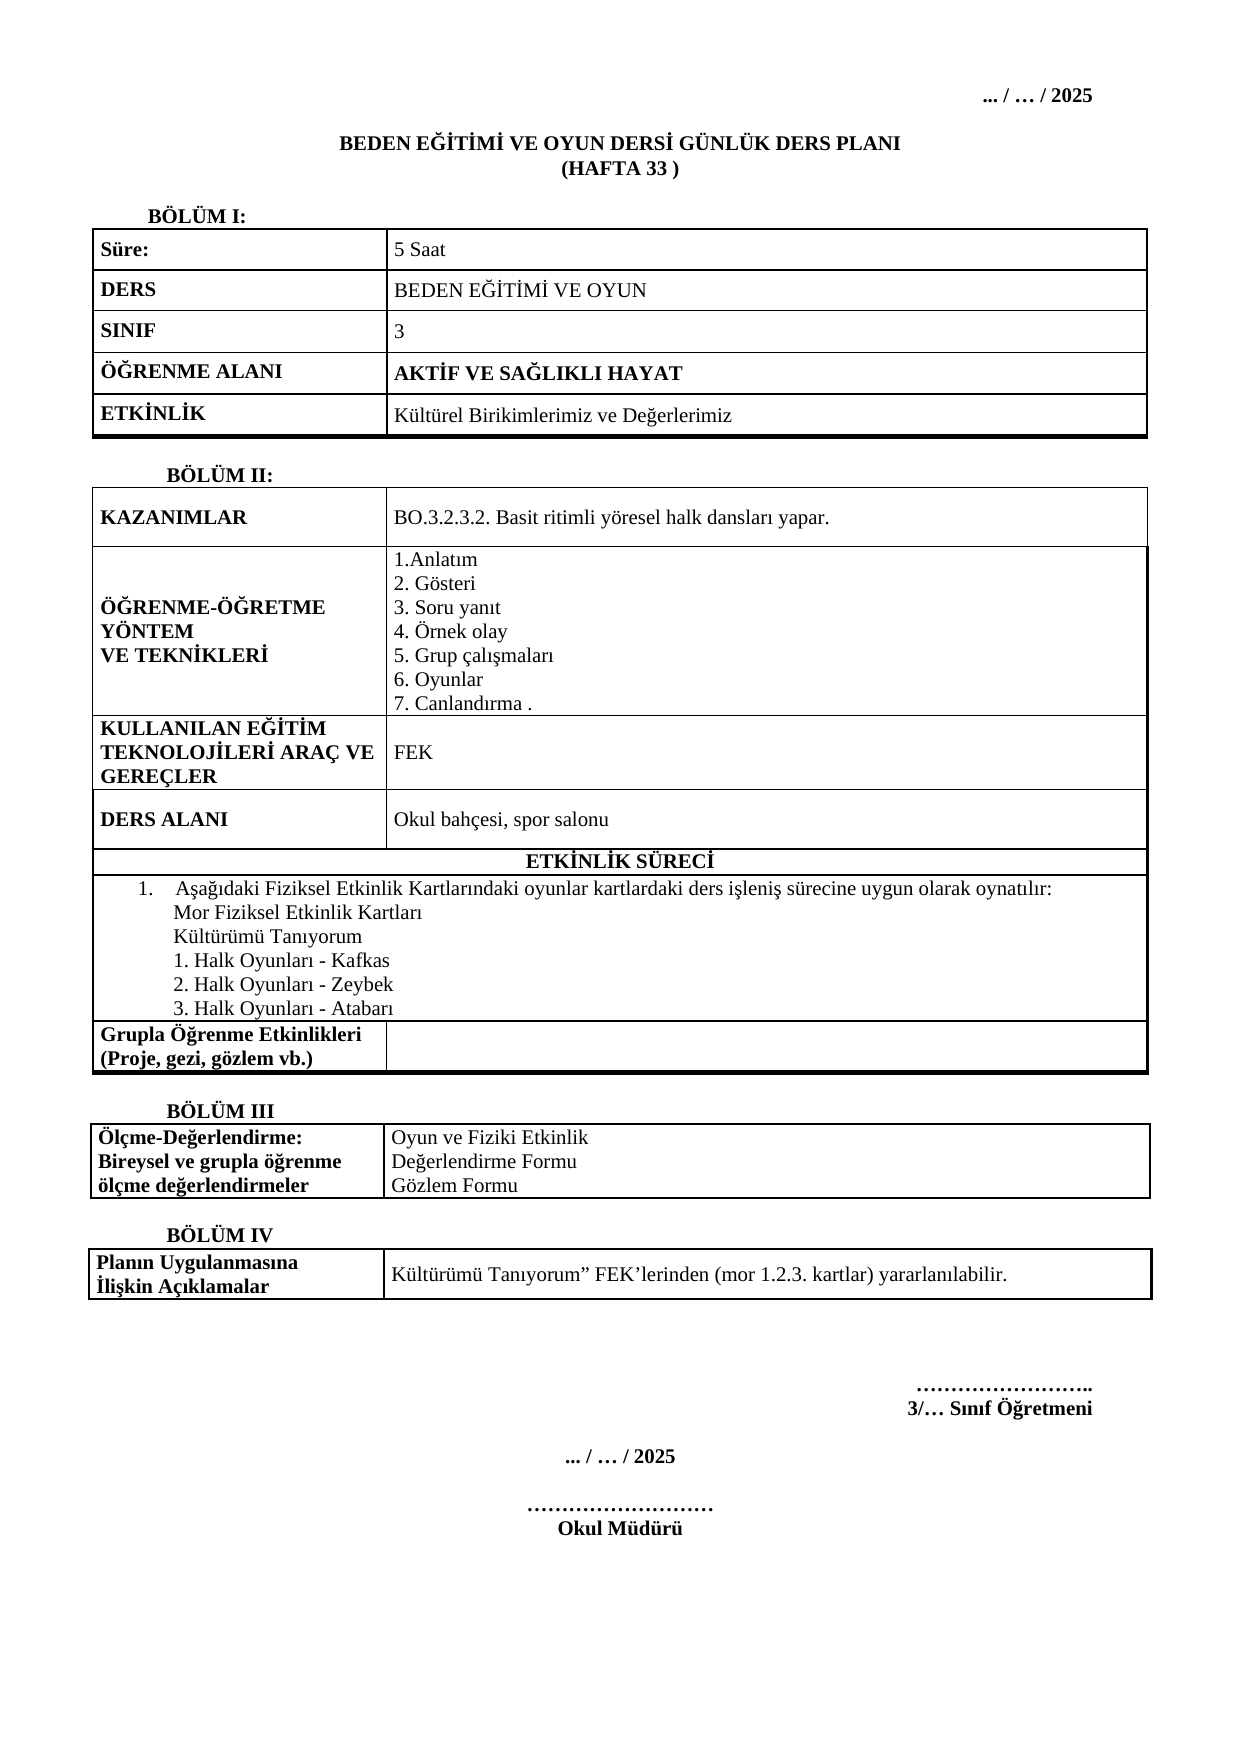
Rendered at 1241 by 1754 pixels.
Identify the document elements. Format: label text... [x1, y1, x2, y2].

table_cell Aşağıdaki Fiziksel Etkinlik Kartlarındaki oyunlar kartlardaki ders işleniş sürecine uygun olarak oynatılır: Mor Fiziksel Etkinlik Kartları Kültürümü Tanıyorum 1. Halk Oyunları - Kafkas 2. Halk Oyunları - Zeybek 3. Halk Oyunları - Atabarı [94, 876, 1146, 1020]
text ... / … / 2025 [148, 83, 1093, 107]
table_cell ETKİNLİK SÜRECİ [94, 850, 1146, 873]
table_cell Kültürel Birikimlerimiz ve Değerlerimiz [388, 395, 1146, 434]
subtitle BÖLÜM IV [148, 1223, 1093, 1247]
table_header Ölçme-Değerlendirme: Bireysel ve grupla öğrenme ölçme değerlendirmeler [92, 1125, 383, 1197]
table_cell 1.Anlatım 2. Gösteri 3. Soru yanıt 4. Örnek olay 5. Grup çalışmaları 6. Oyunlar 7. Canlandırma . [387, 547, 1146, 715]
text BÖLÜM II: [148, 463, 1093, 487]
text …………………….. [148, 1372, 1093, 1396]
table_header Oyun ve Fiziki Etkinlik Değerlendirme Formu Gözlem Formu [385, 1125, 1149, 1197]
table_cell KULLANILAN EĞİTİM TEKNOLOJİLERİ ARAÇ VE GEREÇLER [93, 716, 386, 788]
table_header Süre: [94, 230, 386, 269]
table_cell SINIF [94, 311, 386, 352]
text ……………………… [148, 1492, 1093, 1516]
text Okul Müdürü [148, 1516, 1093, 1540]
table_cell ÖĞRENME ALANI [94, 353, 386, 393]
table_cell AKTİF VE SAĞLIKLI HAYAT [388, 353, 1146, 393]
table_cell [387, 1022, 1146, 1070]
table_cell DERS [94, 271, 386, 310]
text BÖLÜM I: [148, 203, 1093, 228]
table_cell BEDEN EĞİTİMİ VE OYUN [388, 271, 1146, 310]
table_header BO.3.2.3.2. Basit ritimli yöresel halk dansları yapar. [387, 488, 1147, 546]
table_cell Okul bahçesi, spor salonu [387, 790, 1146, 848]
text ... / … / 2025 [148, 1444, 1093, 1468]
text BEDEN EĞİTİMİ VE OYUN DERSİ GÜNLÜK DERS PLANI [148, 131, 1093, 155]
table_cell Grupla Öğrenme Etkinlikleri (Proje, gezi, gözlem vb.) [94, 1022, 386, 1070]
table_header Kültürümü Tanıyorum” FEK’lerinden (mor 1.2.3. kartlar) yararlanılabilir. [385, 1250, 1150, 1298]
table_cell FEK [387, 716, 1146, 788]
subtitle BÖLÜM III [148, 1099, 1093, 1123]
table_header 5 Saat [388, 230, 1146, 269]
text (HAFTA 33 ) [148, 155, 1093, 179]
table_cell ÖĞRENME-ÖĞRETME YÖNTEM VE TEKNİKLERİ [93, 547, 386, 715]
table_header Planın Uygulanmasına İlişkin Açıklamalar [90, 1250, 383, 1298]
table_cell 3 [388, 311, 1146, 352]
table_header KAZANIMLAR [93, 488, 386, 546]
table_cell DERS ALANI [94, 790, 386, 848]
table_cell ETKİNLİK [94, 395, 386, 434]
text 3/… Sınıf Öğretmeni [148, 1396, 1093, 1420]
